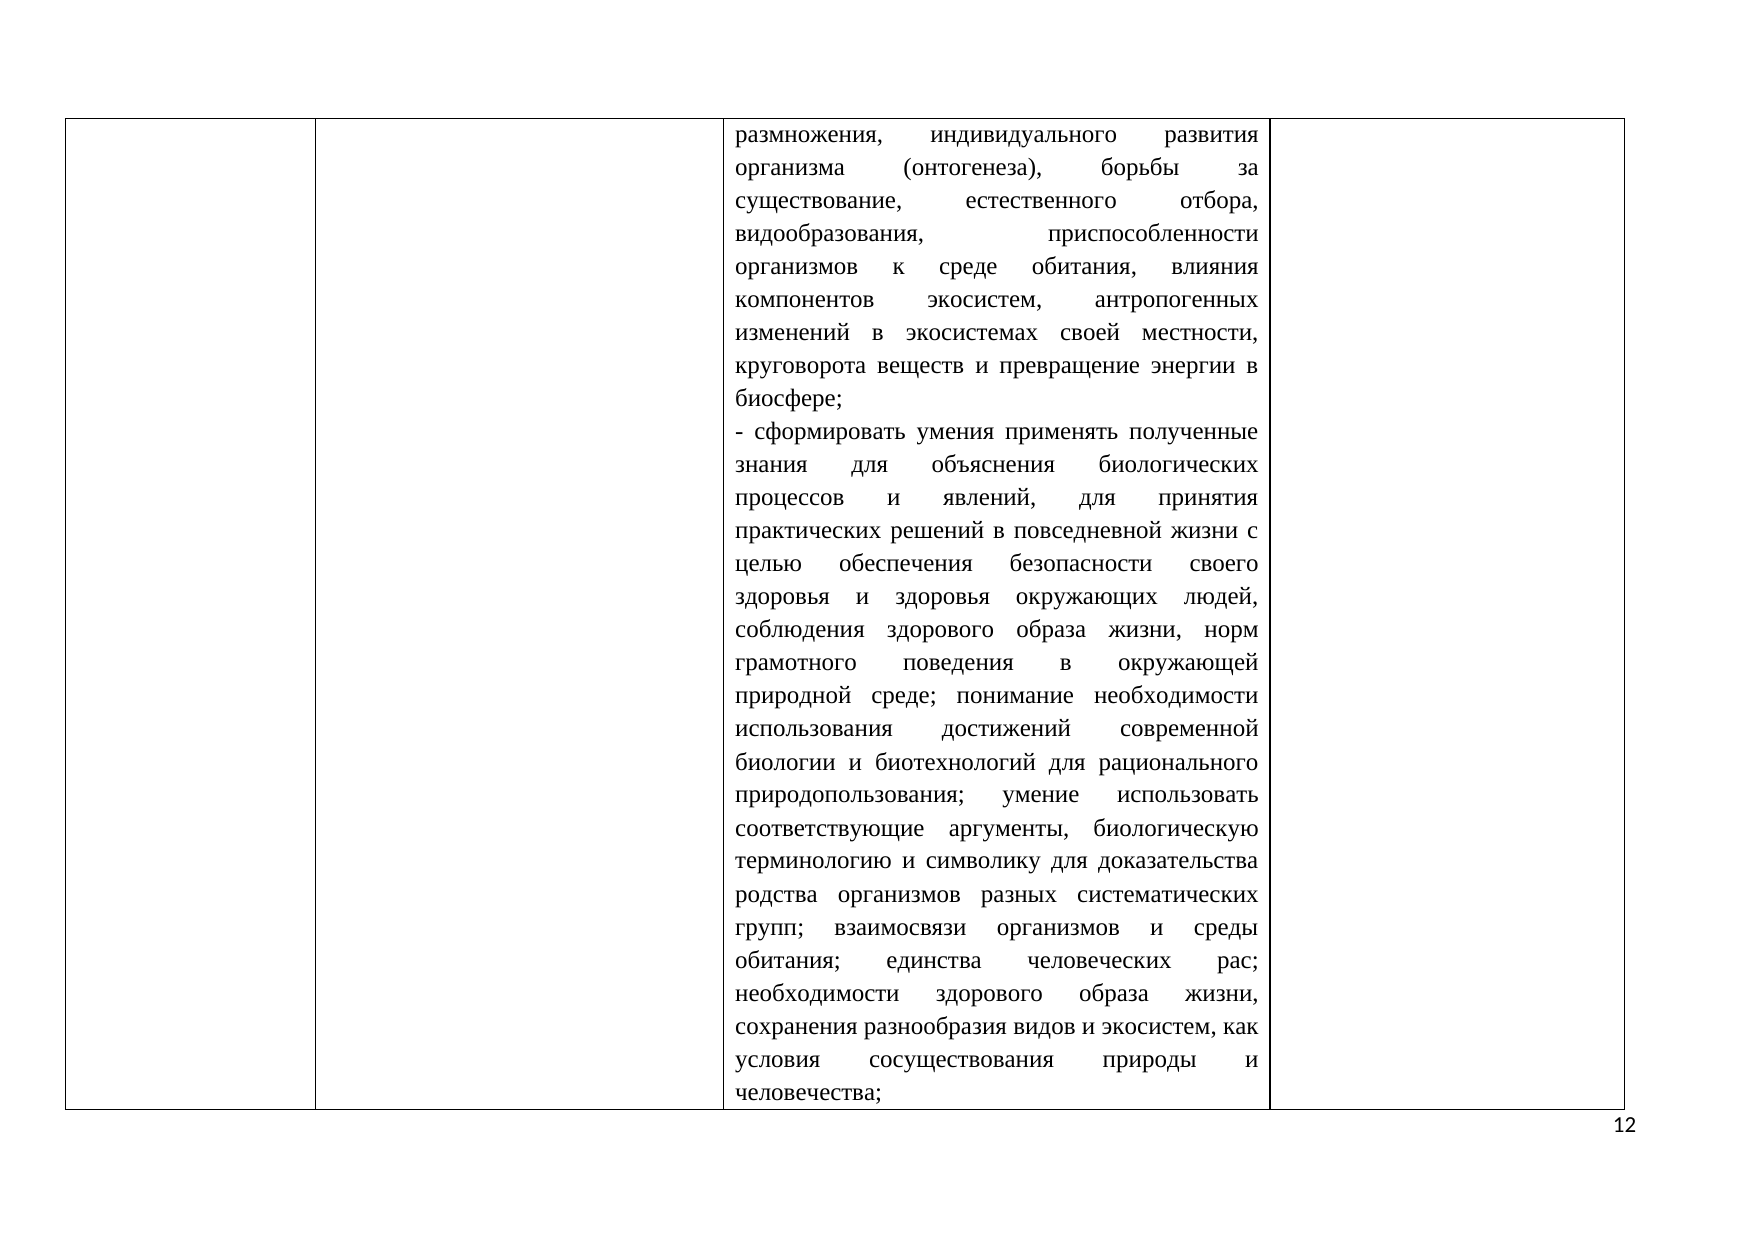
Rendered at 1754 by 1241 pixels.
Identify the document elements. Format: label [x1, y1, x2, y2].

table_cell [66, 119, 315, 1109]
table_cell [1271, 119, 1624, 1109]
table_cell [724, 119, 1269, 1109]
table_cell [316, 119, 723, 1109]
